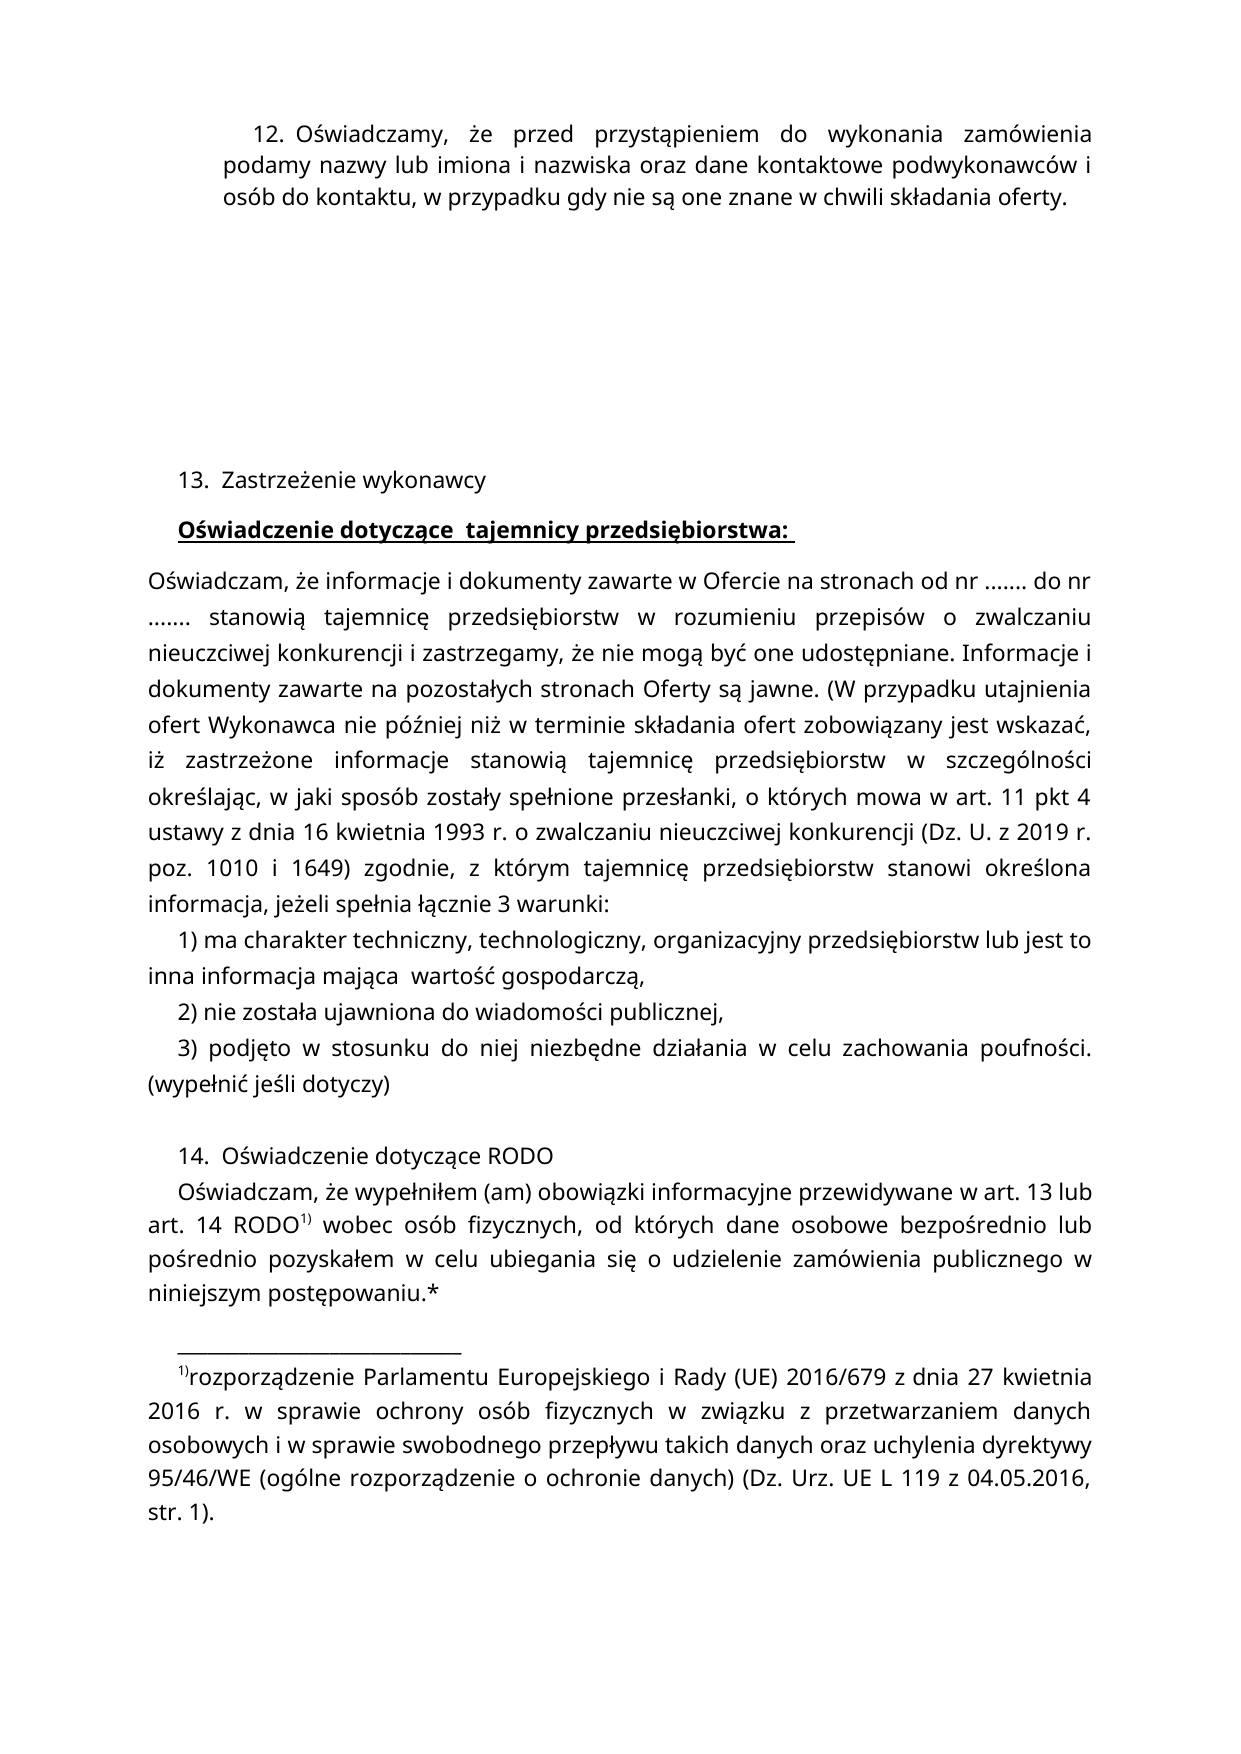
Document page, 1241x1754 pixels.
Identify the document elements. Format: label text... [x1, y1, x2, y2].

text Oświadczam, że wypełniłem (am) obowiązki informacyjne przewidywane w art. 13 lub art. 14 RODO1) wobec osób fizycznych, od których dane osobowe bezpośrednio lub pośrednio pozyskałem w celu ubiegania się o udzielenie zamówienia publicznego w niniejszym postępowaniu.* [148, 1176, 1093, 1308]
text ____________________________ [148, 1327, 1093, 1359]
list Oświadczenie dotyczące RODO [148, 1140, 1093, 1171]
text 1) ma charakter techniczny, technologiczny, organizacyjny przedsiębiorstw lub jest to inna informacja mająca wartość gospodarczą, [148, 924, 1093, 991]
text 1)rozporządzenie Parlamentu Europejskiego i Rady (UE) 2016/679 z dnia 27 kwietnia 2016 r. w sprawie ochrony osób fizycznych w związku z przetwarzaniem danych osobowych i w sprawie swobodnego przepływu takich danych oraz uchylenia dyrektywy 95/46/WE (ogólne rozporządzenie o ochronie danych) (Dz. Urz. UE L 119 z 04.05.2016, str. 1). [148, 1361, 1093, 1527]
list Oświadczamy, że przed przystąpieniem do wykonania zamówienia podamy nazwy lub imiona i nazwiska oraz dane kontaktowe podwykonawców i osób do kontaktu, w przypadku gdy nie są one znane w chwili składania oferty. [223, 118, 1093, 212]
text 3) podjęto w stosunku do niej niezbędne działania w celu zachowania poufności. (wypełnić jeśli dotyczy) [148, 1032, 1093, 1099]
text Oświadczam, że informacje i dokumenty zawarte w Ofercie na stronach od nr ....... do nr ....... stanowią tajemnicę przedsiębiorstw w rozumieniu przepisów o zwalczaniu nieuczciwej konkurencji i zastrzegamy, że nie mogą być one udostępniane. Informacje i dokumenty zawarte na pozostałych stronach Oferty są jawne. (W przypadku utajnienia ofert Wykonawca nie później niż w terminie składania ofert zobowiązany jest wskazać, iż zastrzeżone informacje stanowią tajemnicę przedsiębiorstw w szczególności określając, w jaki sposób zostały spełnione przesłanki, o których mowa w art. 11 pkt 4 ustawy z dnia 16 kwietnia 1993 r. o zwalczaniu nieuczciwej konkurencji (Dz. U. z 2019 r. poz. 1010 i 1649) zgodnie, z którym tajemnicę przedsiębiorstw stanowi określona informacja, jeżeli spełnia łącznie 3 warunki: [148, 565, 1093, 919]
list Zastrzeżenie wykonawcy [148, 464, 1093, 495]
text Oświadczenie dotyczące tajemnicy przedsiębiorstwa: [148, 514, 1093, 546]
text 2) nie została ujawniona do wiadomości publicznej, [148, 996, 1093, 1027]
